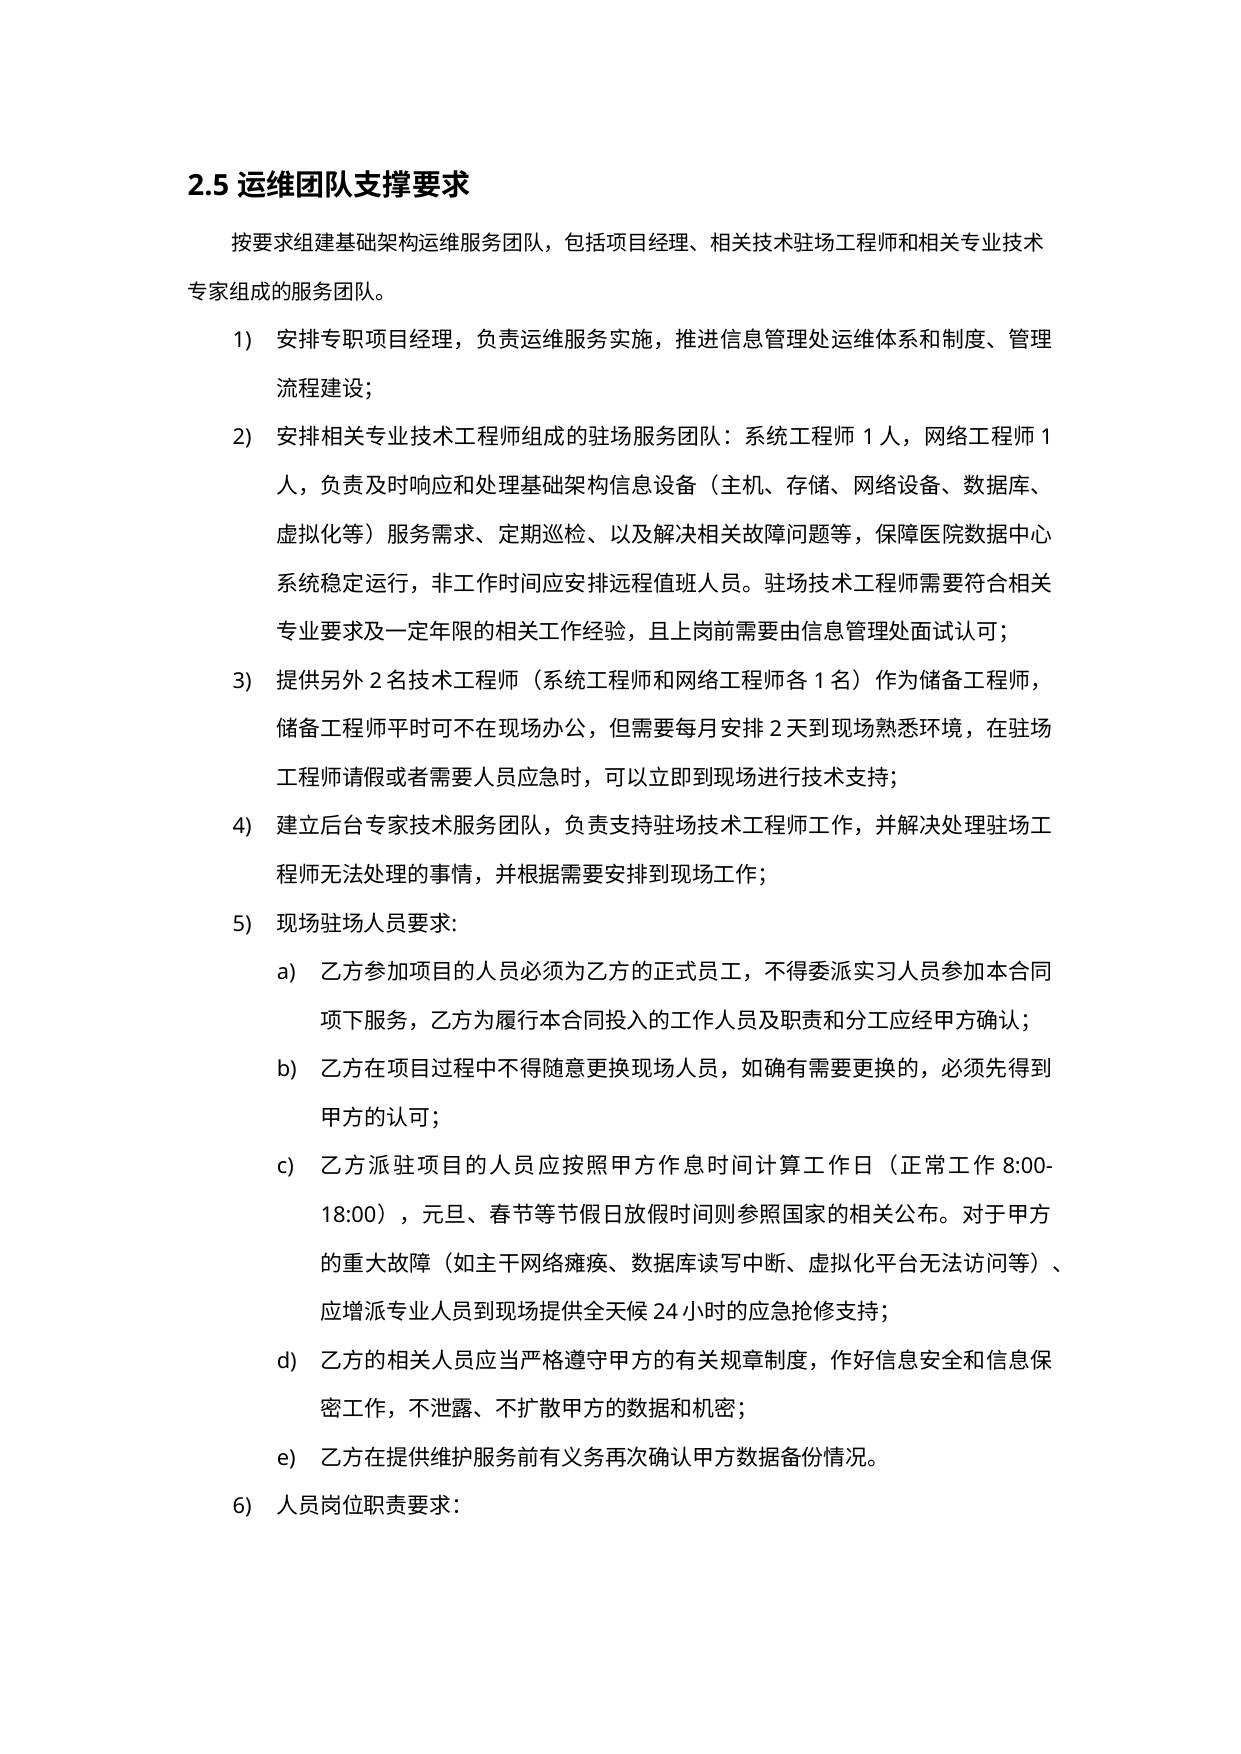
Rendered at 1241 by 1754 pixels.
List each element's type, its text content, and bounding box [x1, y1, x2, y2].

text 按要求组建基础架构运维服务团队，包括项目经理、相关技术驻场工程师和相关专业技术专家组成的服务团队。 [187, 226, 1053, 307]
list 乙方在项目过程中不得随意更换现场人员，如确有需要更换的，必须先得到甲方的认可； [277, 1051, 1053, 1132]
list 乙方在提供维护服务前有义务再次确认甲方数据备份情况。 [277, 1439, 1053, 1472]
list 建立后台专家技术服务团队，负责支持驻场技术工程师工作，并解决处理驻场工程师无法处理的事情，并根据需要安排到现场工作； [232, 808, 1053, 889]
subtitle 2.5 运维团队支撑要求 [187, 162, 1053, 204]
list 现场驻场人员要求: [232, 905, 1053, 938]
list 提供另外2名技术工程师（系统工程师和网络工程师各1名）作为储备工程师，储备工程师平时可不在现场办公，但需要每月安排2天到现场熟悉环境，在驻场工程师请假或者需要人员应急时，可以立即到现场进行技术支持； [232, 662, 1053, 792]
list 安排相关专业技术工程师组成的驻场服务团队：系统工程师1人，网络工程师1人，负责及时响应和处理基础架构信息设备（主机、存储、网络设备、数据库、虚拟化等）服务需求、定期巡检、以及解决相关故障问题等，保障医院数据中心系统稳定运行，非工作时间应安排远程值班人员。驻场技术工程师需要符合相关专业要求及一定年限的相关工作经验，且上岗前需要由信息管理处面试认可； [232, 419, 1053, 646]
list 乙方参加项目的人员必须为乙方的正式员工，不得委派实习人员参加本合同项下服务，乙方为履行本合同投入的工作人员及职责和分工应经甲方确认； [277, 953, 1053, 1035]
list 人员岗位职责要求： [232, 1488, 1053, 1520]
list 乙方的相关人员应当严格遵守甲方的有关规章制度，作好信息安全和信息保密工作，不泄露、不扩散甲方的数据和机密； [277, 1342, 1053, 1423]
list 安排专职项目经理，负责运维服务实施，推进信息管理处运维体系和制度、管理流程建设； [232, 322, 1053, 403]
list 乙方派驻项目的人员应按照甲方作息时间计算工作日（正常工作8:00-18:00），元旦、春节等节假日放假时间则参照国家的相关公布。对于甲方的重大故障（如主干网络瘫痪、数据库读写中断、虚拟化平台无法访问等）、应增派专业人员到现场提供全天候24小时的应急抢修支持； [277, 1148, 1053, 1326]
